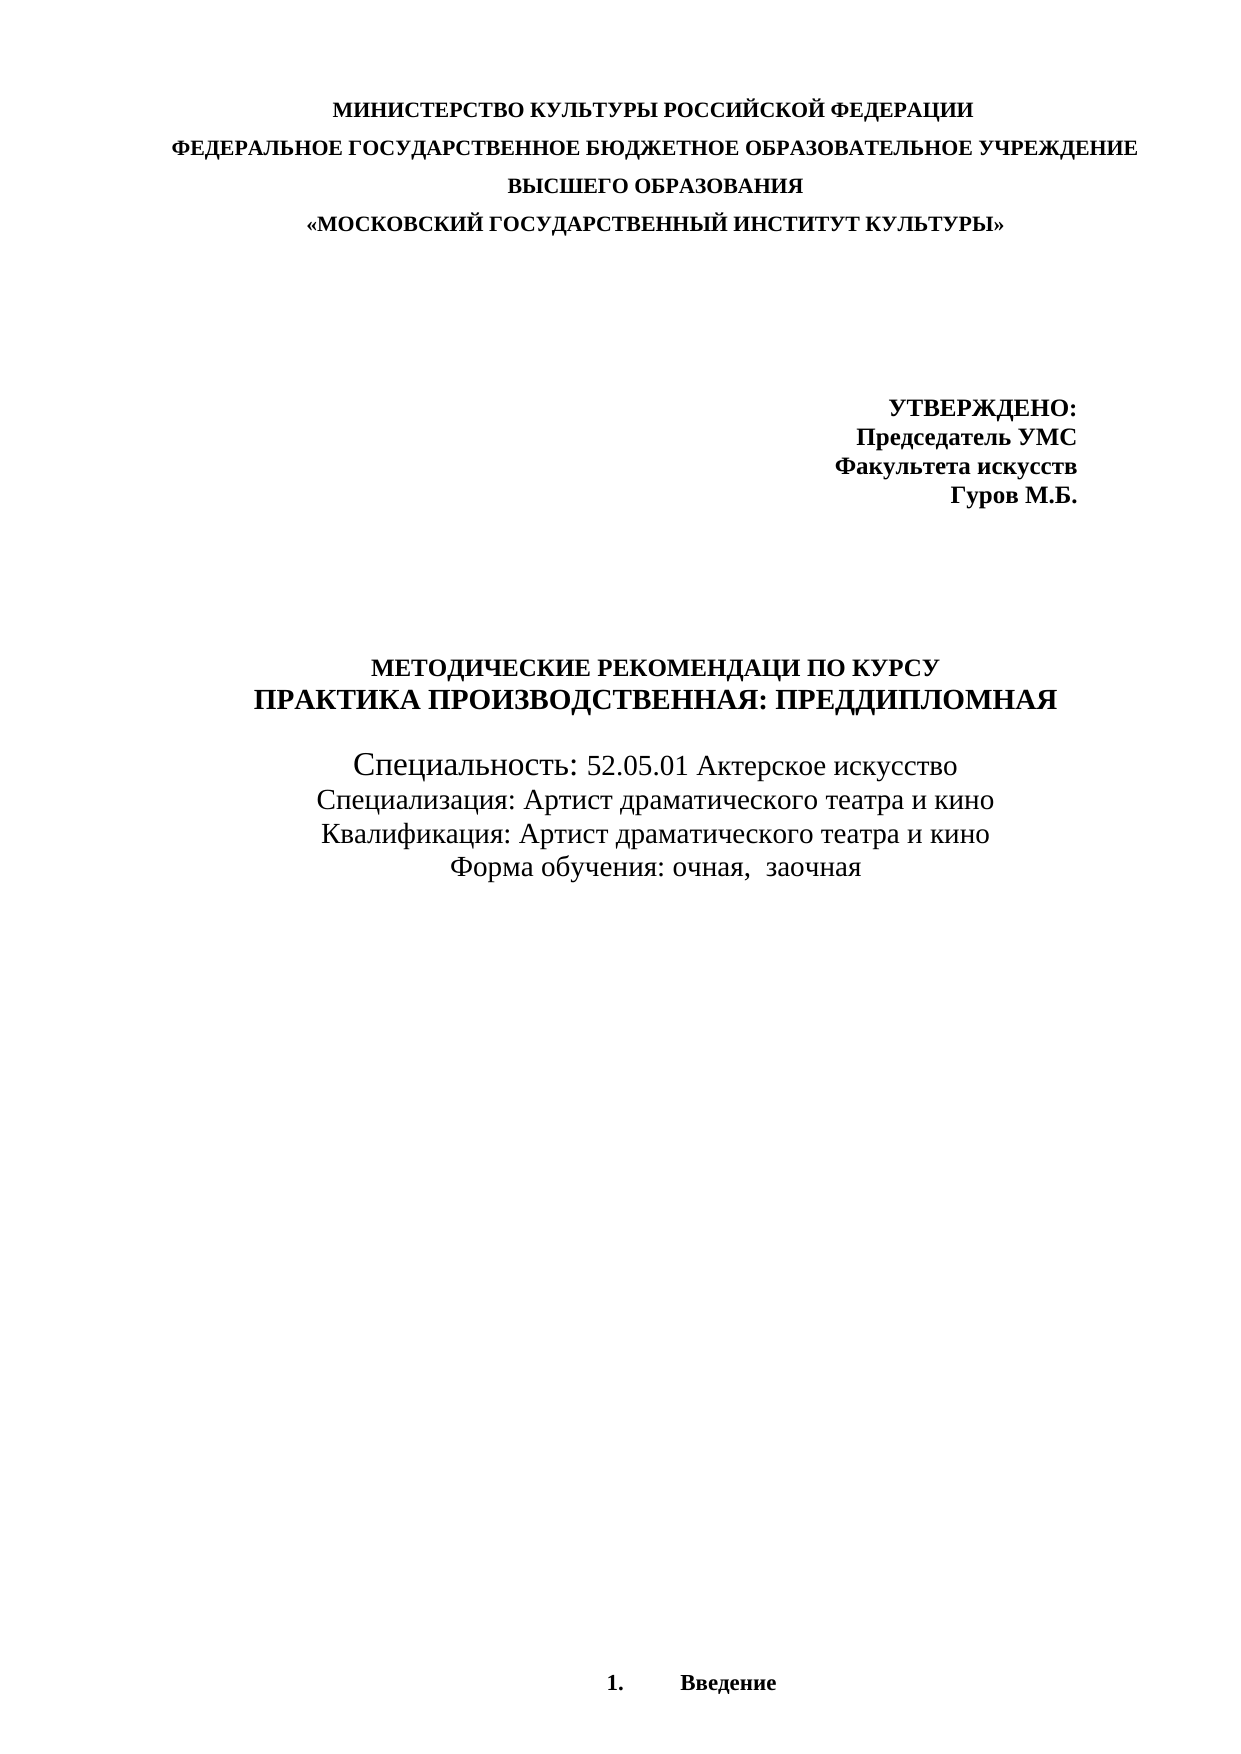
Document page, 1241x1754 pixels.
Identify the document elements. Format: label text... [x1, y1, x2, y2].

table_header УТВЕРЖДЕНО: Председатель УМС Факультета искусств Гуров М.Б. [646, 394, 1089, 508]
text Специализация: Артист драматического театра и кино Квалификация: Артист драматического театра и кино Форма обучения: очная, заочная [316, 782, 995, 883]
text Специальность: 52.05.01 Актерское искусство [179, 744, 1132, 782]
list Введение [232, 1669, 1151, 1696]
title ПРАКТИКА ПРОИЗВОДСТВЕННАЯ: ПРЕДДИПЛОМНАЯ [180, 682, 1132, 716]
text МИНИСТЕРСТВО КУЛЬТУРЫ РОССИЙСКОЙ ФЕДЕРАЦИИ ФЕДЕРАЛЬНОЕ ГОСУДАРСТВЕННОЕ БЮДЖЕТНОЕ ОБРАЗОВАТЕЛЬНОЕ УЧРЕЖДЕНИЕ [171, 97, 1141, 160]
text ВЫСШЕГО ОБРАЗОВАНИЯ [507, 173, 1151, 198]
text «МОСКОВСКИЙ ГОСУДАРСТВЕННЫЙ ИНСТИТУТ КУЛЬТУРЫ» [179, 211, 1132, 236]
subtitle МЕТОДИЧЕСКИЕ РЕКОМЕНДАЦИ ПО КУРСУ [179, 653, 1132, 682]
